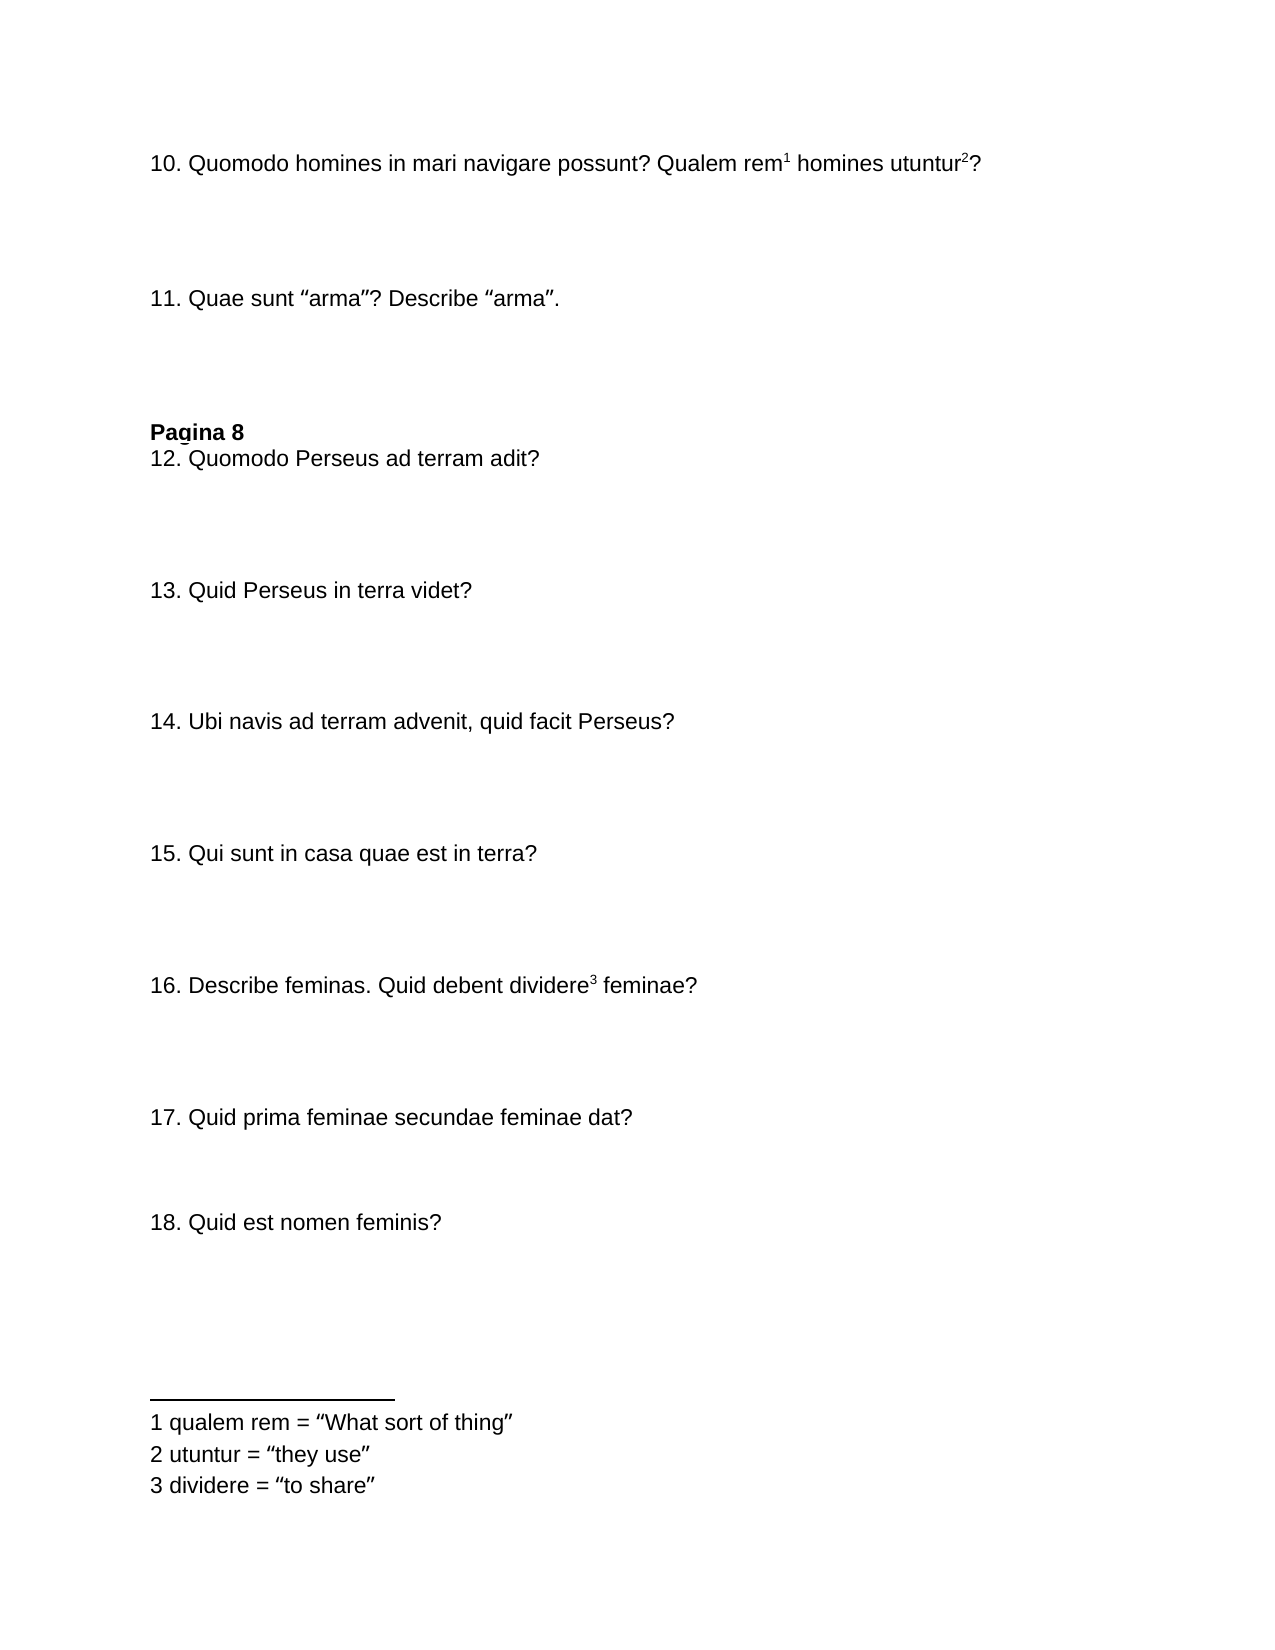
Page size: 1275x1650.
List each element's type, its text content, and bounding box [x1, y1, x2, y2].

text 15. Qui sunt in casa quae est in terra? [150, 840, 1125, 866]
text Pagina 8 [150, 418, 1125, 445]
text 16. Describe feminas. Quid debent dividere feminae? [150, 972, 1125, 998]
text 12. Quomodo Perseus ad terram adit? [150, 445, 1125, 471]
text 11. Quae sunt “arma”? Describe “arma”. [150, 282, 1125, 313]
text 18. Quid est nomen feminis? [150, 1209, 1125, 1235]
text 10. Quomodo homines in mari navigare possunt? Qualem rem homines utuntur? [150, 150, 1125, 176]
text 13. Quid Perseus in terra videt? [150, 577, 1125, 603]
text 14. Ubi navis ad terram advenit, quid facit Perseus? [150, 708, 1125, 735]
text 17. Quid prima feminae secundae feminae dat? [150, 1104, 1125, 1130]
